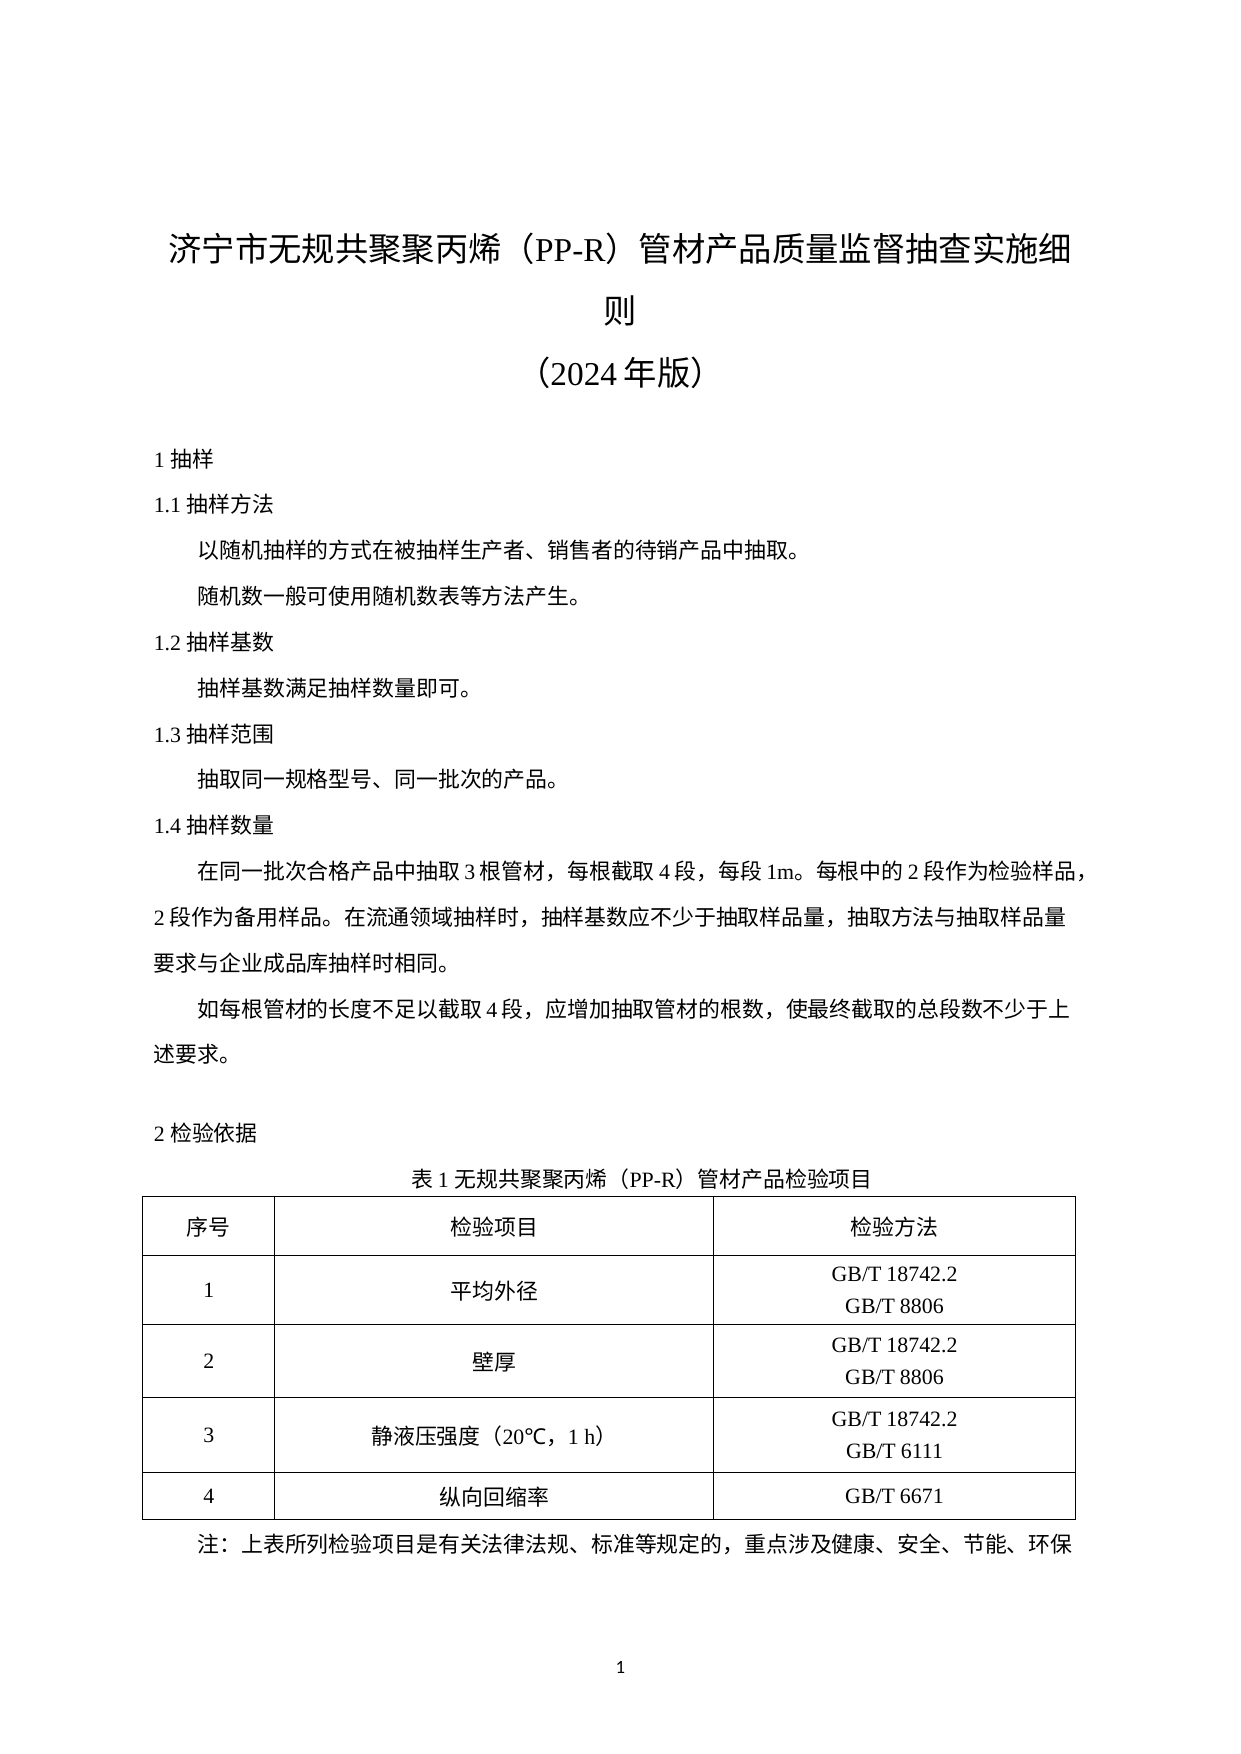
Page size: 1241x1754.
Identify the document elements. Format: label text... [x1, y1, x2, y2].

text （2024年版） [153, 336, 1087, 398]
text 在同一批次合格产品中抽取3根管材，每根截取4段，每段1m。每根中的2段作为检验样品，2段作为备用样品。在流通领域抽样时，抽样基数应不少于抽取样品量，抽取方法与抽取样品量要求与企业成品库抽样时相同。 [153, 843, 1087, 980]
text 济宁市无规共聚聚丙烯（PP-R）管材产品质量监督抽查实施细则 [153, 212, 1087, 336]
table_cell 平均外径 [275, 1256, 713, 1323]
text 以随机抽样的方式在被抽样生产者、销售者的待销产品中抽取。 [153, 522, 1087, 568]
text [153, 1526, 1087, 1559]
text 抽样基数满足抽样数量即可。 [153, 659, 1087, 705]
table_cell 2 [143, 1325, 274, 1397]
text 随机数一般可使用随机数表等方法产生。 [153, 568, 1087, 614]
table_header 序号 [143, 1197, 274, 1255]
text 2 检验依据 [153, 1104, 1087, 1150]
text 1.2 抽样基数 [153, 614, 1087, 659]
table_cell 4 [143, 1473, 274, 1519]
table_cell GB/T 18742.2 GB/T 8806 [714, 1325, 1075, 1397]
text 1.3 抽样范围 [153, 705, 1087, 751]
table_cell 3 [143, 1398, 274, 1472]
table_cell GB/T 18742.2 GB/T 8806 [714, 1256, 1075, 1323]
table_cell GB/T 18742.2 GB/T 6111 [714, 1398, 1075, 1472]
table_cell 静液压强度（20℃，1 h） [275, 1398, 713, 1472]
table_cell 1 [143, 1256, 274, 1323]
table_cell GB/T 6671 [714, 1473, 1075, 1519]
text 1.4 抽样数量 [153, 797, 1087, 843]
text 如每根管材的长度不足以截取4段，应增加抽取管材的根数，使最终截取的总段数不少于上述要求。 [153, 980, 1087, 1072]
text 表1 无规共聚聚丙烯（PP-R）管材产品检验项目 [153, 1150, 1087, 1196]
table_header 检验方法 [714, 1197, 1075, 1255]
text 1.1 抽样方法 [153, 476, 1087, 522]
text 抽取同一规格型号、同一批次的产品。 [153, 751, 1087, 797]
table_header 检验项目 [275, 1197, 713, 1255]
table_cell 纵向回缩率 [275, 1473, 713, 1519]
text 1 抽样 [153, 430, 1087, 476]
table_cell 壁厚 [275, 1325, 713, 1397]
